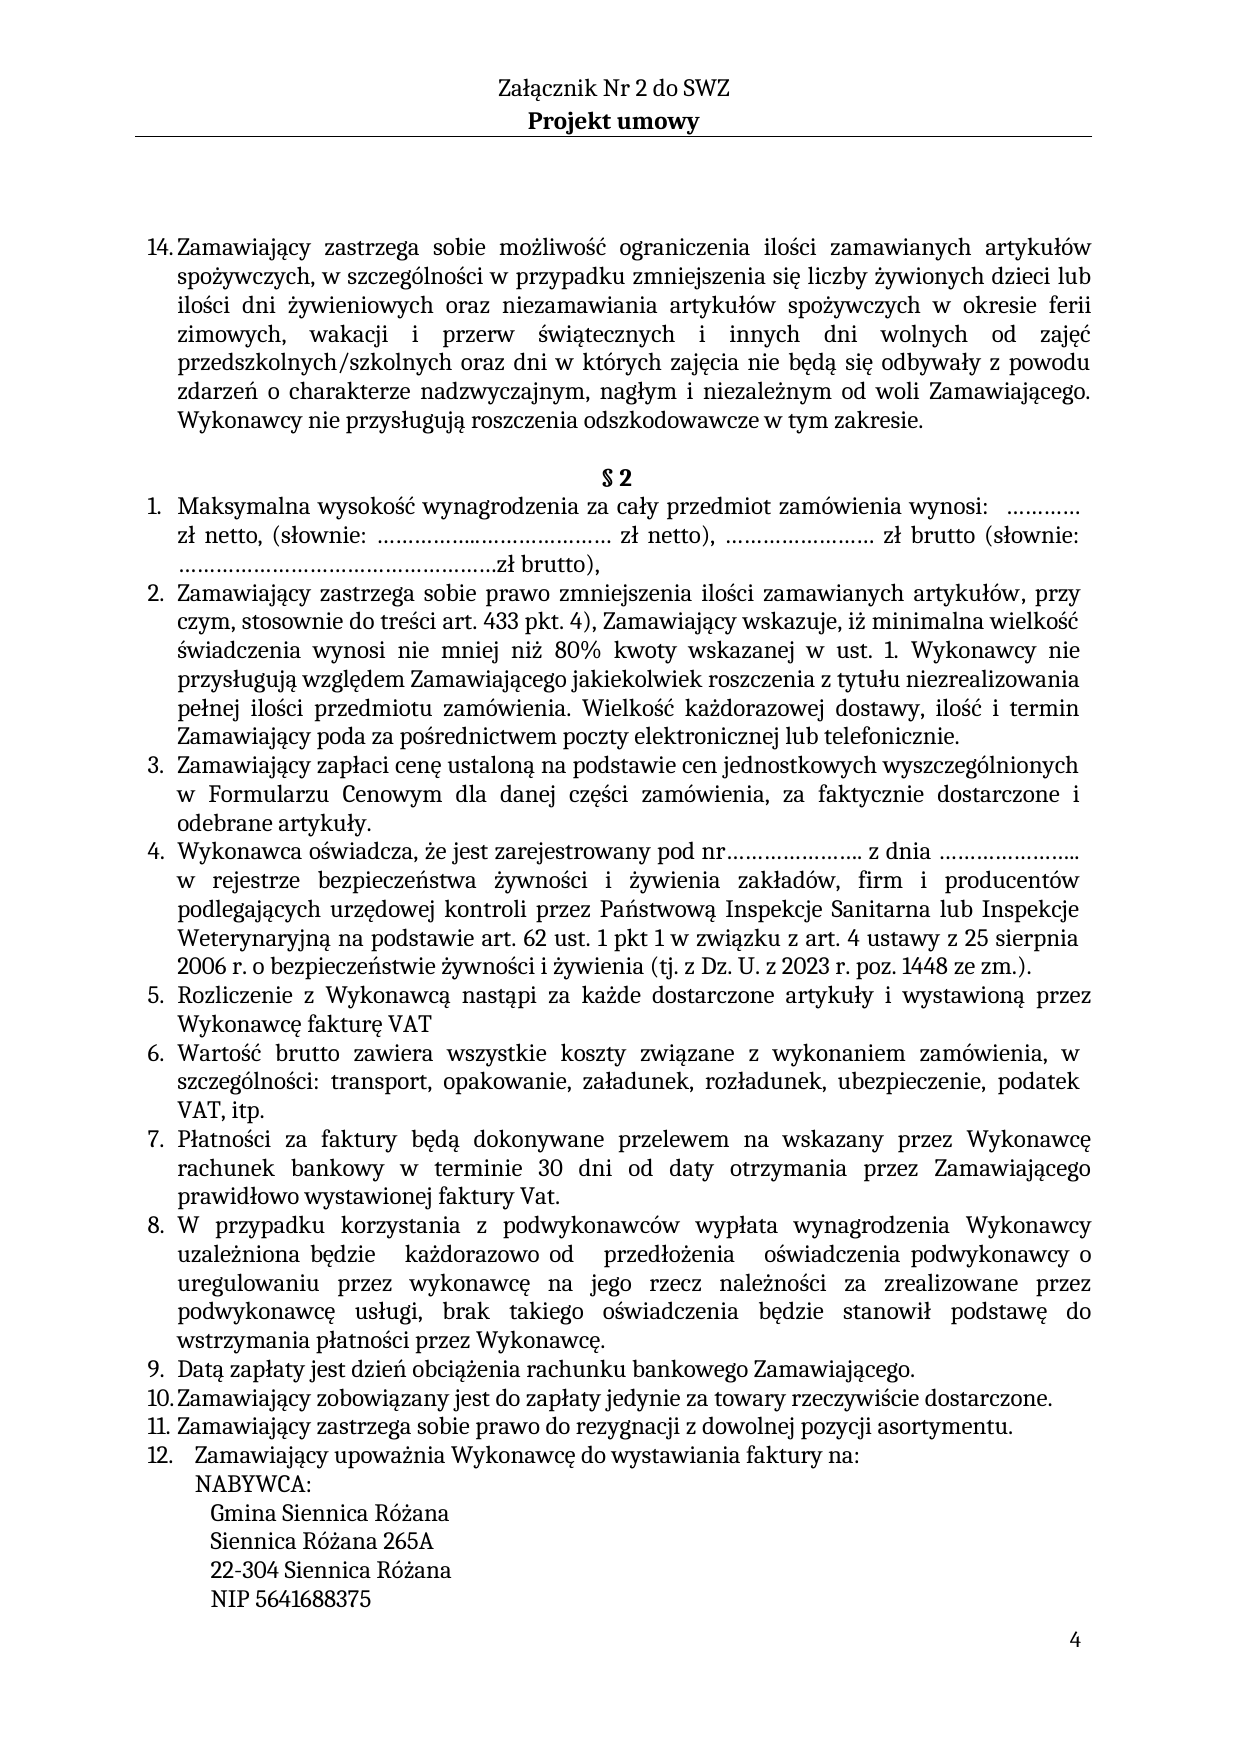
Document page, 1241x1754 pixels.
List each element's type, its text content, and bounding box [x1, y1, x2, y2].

list NABYWCA: [194, 1470, 1092, 1498]
list Zamawiający zapłaci cenę ustaloną na podstawie cen jednostkowych wyszczególnionych w Formularzu Cenowym dla danej części zamówienia, za faktycznie dostarczone i odebrane artykuły. [147, 751, 1080, 837]
text NIP 5641688375 [210, 1585, 1092, 1613]
list Maksymalna wysokość wynagrodzenia za cały przedmiot zamówienia wynosi: ………… zł netto, (słownie: ……………..………………… zł netto), …………………… zł brutto (słownie: ……………………………………………zł brutto), [147, 492, 1080, 578]
text 22-304 Siennica Różana [210, 1556, 1092, 1585]
list Zamawiający zastrzega sobie prawo zmniejszenia ilości zamawianych artykułów, przy czym, stosownie do treści art. 433 pkt. 4), Zamawiający wskazuje, iż minimalna wielkość świadczenia wynosi nie mniej niż 80% kwoty wskazanej w ust. 1. Wykonawcy nie przysługują względem Zamawiającego jakiekolwiek roszczenia z tytułu niezrealizowania pełnej ilości przedmiotu zamówienia. Wielkość każdorazowej dostawy, ilość i termin Zamawiający poda za pośrednictwem poczty elektronicznej lub telefonicznie. [147, 578, 1080, 751]
subtitle § 2 [600, 463, 1092, 492]
text Gmina Siennica Różana [210, 1498, 1092, 1527]
list Datą zapłaty jest dzień obciążenia rachunku bankowego Zamawiającego. [147, 1355, 1092, 1383]
list Wykonawca oświadcza, że jest zarejestrowany pod nr…………………. z dnia ………………….. w rejestrze bezpieczeństwa żywności i żywienia zakładów, firm i producentów podlegających urzędowej kontroli przez Państwową Inspekcje Sanitarna lub Inspekcje Weterynaryjną na podstawie art. 62 ust. 1 pkt 1 w związku z art. 4 ustawy z 25 sierpnia 2006 r. o bezpieczeństwie żywności i żywienia (tj. z Dz. U. z 2023 r. poz. 1448 ze zm.). [147, 837, 1080, 981]
text Siennica Różana 265A [210, 1527, 1092, 1556]
list Zamawiający upoważnia Wykonawcę do wystawiania faktury na: [147, 1441, 1092, 1470]
list Zamawiający zastrzega sobie możliwość ograniczenia ilości zamawianych artykułów spożywczych, w szczególności w przypadku zmniejszenia się liczby żywionych dzieci lub ilości dni żywieniowych oraz niezamawiania artykułów spożywczych w okresie ferii zimowych, wakacji i przerw świątecznych i innych dni wolnych od zajęć przedszkolnych/szkolnych oraz dni w których zajęcia nie będą się odbywały z powodu zdarzeń o charakterze nadzwyczajnym, nagłym i niezależnym od woli Zamawiającego. Wykonawcy nie przysługują roszczenia odszkodowawcze w tym zakresie. [147, 233, 1092, 434]
list Zamawiający zobowiązany jest do zapłaty jedynie za towary rzeczywiście dostarczone. [147, 1383, 1092, 1412]
list Rozliczenie z Wykonawcą nastąpi za każde dostarczone artykuły i wystawioną przez Wykonawcę fakturę VAT [147, 981, 1092, 1038]
list Wartość brutto zawiera wszystkie koszty związane z wykonaniem zamówienia, w szczególności: transport, opakowanie, załadunek, rozładunek, ubezpieczenie, podatek VAT, itp. [147, 1038, 1079, 1125]
list W przypadku korzystania z podwykonawców wypłata wynagrodzenia Wykonawcy uzależniona będzie każdorazowo od przedłożenia oświadczenia podwykonawcy o uregulowaniu przez wykonawcę na jego rzecz należności za zrealizowane przez podwykonawcę usługi, brak takiego oświadczenia będzie stanowił podstawę do wstrzymania płatności przez Wykonawcę. [147, 1211, 1092, 1355]
list Zamawiający zastrzega sobie prawo do rezygnacji z dowolnej pozycji asortymentu. [147, 1412, 1092, 1441]
list Płatności za faktury będą dokonywane przelewem na wskazany przez Wykonawcę rachunek bankowy w terminie 30 dni od daty otrzymania przez Zamawiającego prawidłowo wystawionej faktury Vat. [147, 1125, 1092, 1211]
